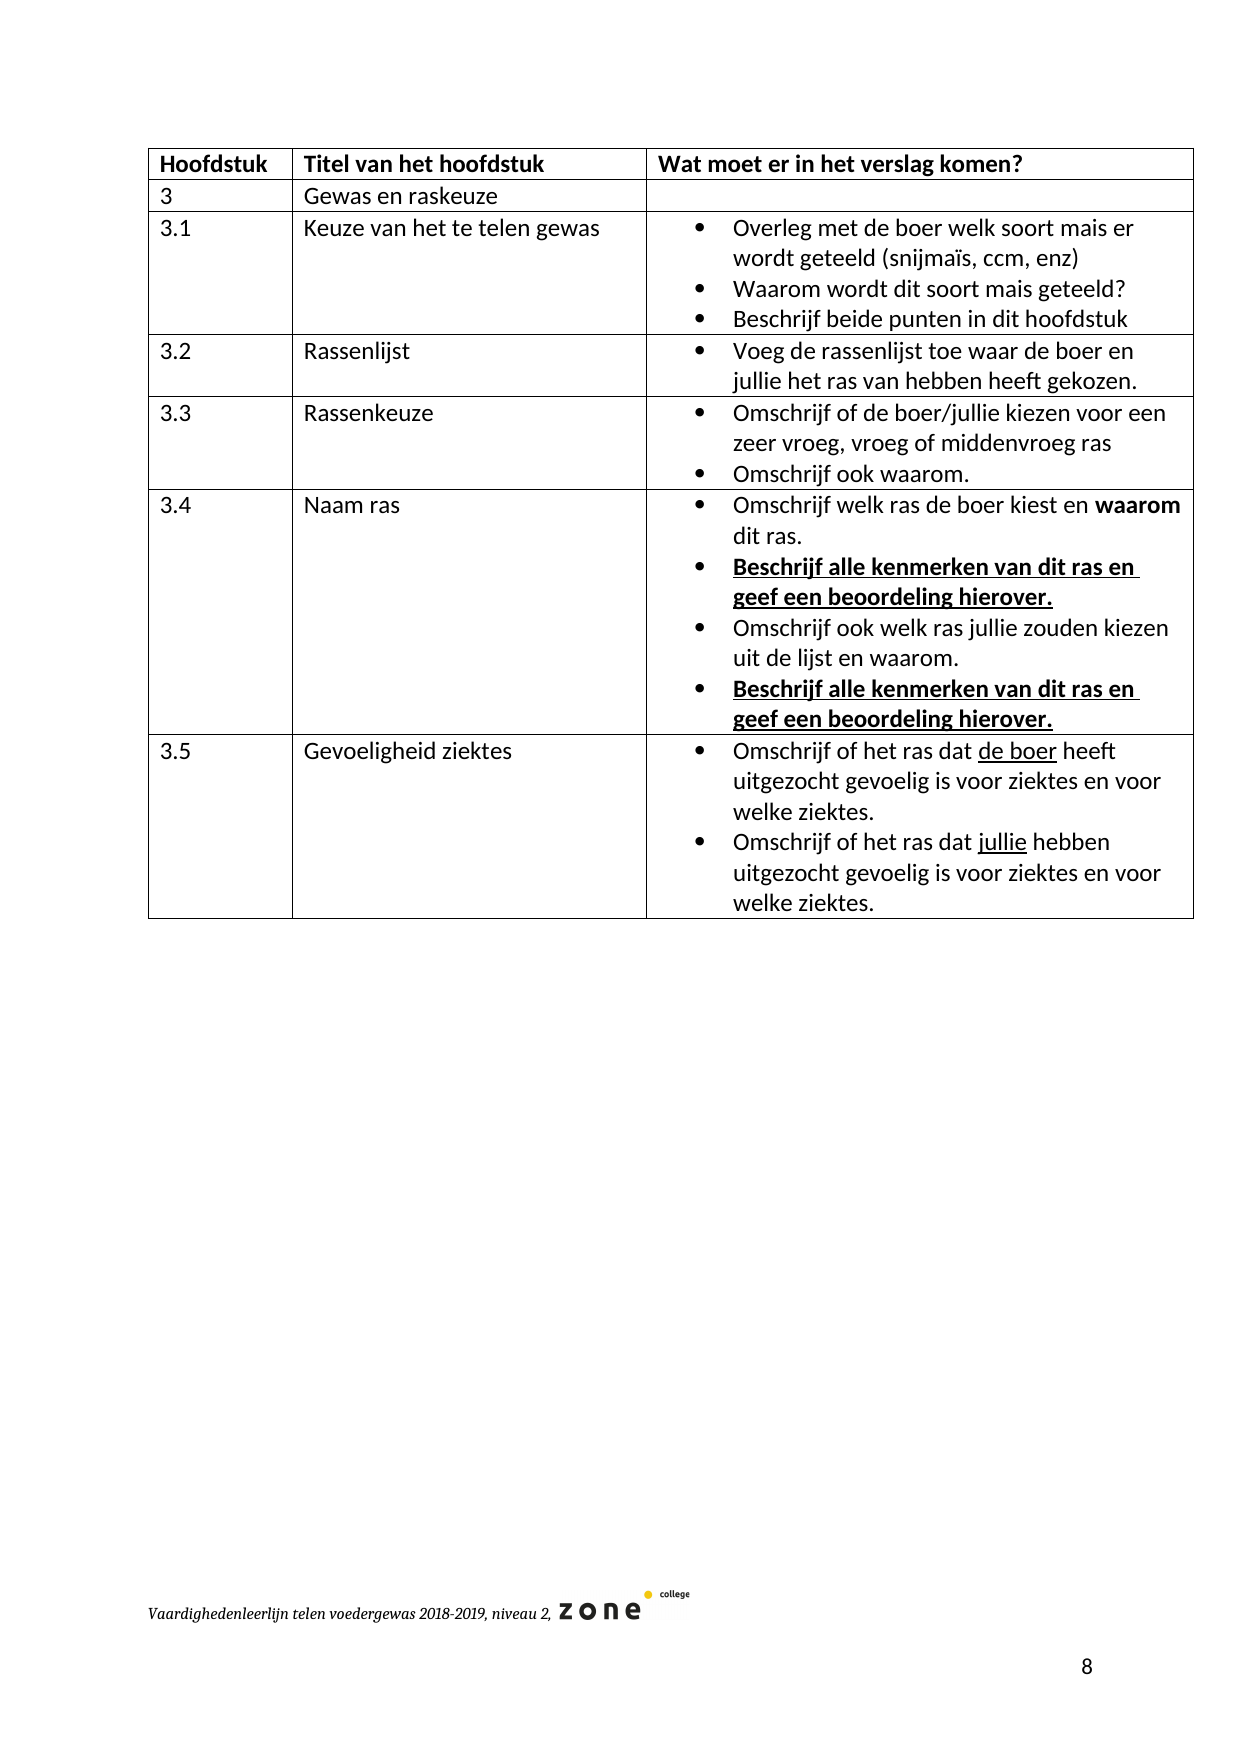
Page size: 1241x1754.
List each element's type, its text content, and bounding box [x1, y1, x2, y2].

table_header Titel van het hoofdstuk [293, 149, 646, 179]
table_cell 3 [149, 180, 292, 211]
table_cell [647, 180, 1193, 211]
table_cell 3.2 [149, 335, 292, 396]
table_cell Omschrijf of het ras dat de boer heeft uitgezocht gevoelig is voor ziektes en voor welke ziektes. Omschrijf of het ras dat jullie hebben uitgezocht gevoelig is voor ziektes en voor welke ziektes. [647, 735, 1193, 918]
table_cell Keuze van het te telen gewas [293, 212, 646, 334]
table_cell Gewas en raskeuze [293, 180, 646, 211]
table_cell Rassenlijst [293, 335, 646, 396]
table_cell Omschrijf of de boer/jullie kiezen voor een zeer vroeg, vroeg of middenvroeg ras Omschrijf ook waarom. [647, 397, 1193, 488]
table_cell Voeg de rassenlijst toe waar de boer en jullie het ras van hebben heeft gekozen. [647, 335, 1193, 396]
table_cell Overleg met de boer welk soort mais er wordt geteeld (snijmaïs, ccm, enz) Waarom wordt dit soort mais geteeld? Beschrijf beide punten in dit hoofdstuk [647, 212, 1193, 334]
table_cell 3.4 [149, 490, 292, 734]
picture [559, 1590, 690, 1620]
table_cell 3.1 [149, 212, 292, 334]
table_cell 3.3 [149, 397, 292, 488]
table_cell 3.5 [149, 735, 292, 918]
table_cell Naam ras [293, 490, 646, 734]
table_cell Rassenkeuze [293, 397, 646, 488]
table_cell Gevoeligheid ziektes [293, 735, 646, 918]
table_cell Omschrijf welk ras de boer kiest en waarom dit ras. Beschrijf alle kenmerken van dit ras en geef een beoordeling hierover. Omschrijf ook welk ras jullie zouden kiezen uit de lijst en waarom. Beschrijf alle kenmerken van dit ras en geef een beoordeling hierover. [647, 490, 1193, 734]
table_header Wat moet er in het verslag komen? [647, 149, 1193, 179]
table_header Hoofdstuk [149, 149, 292, 179]
